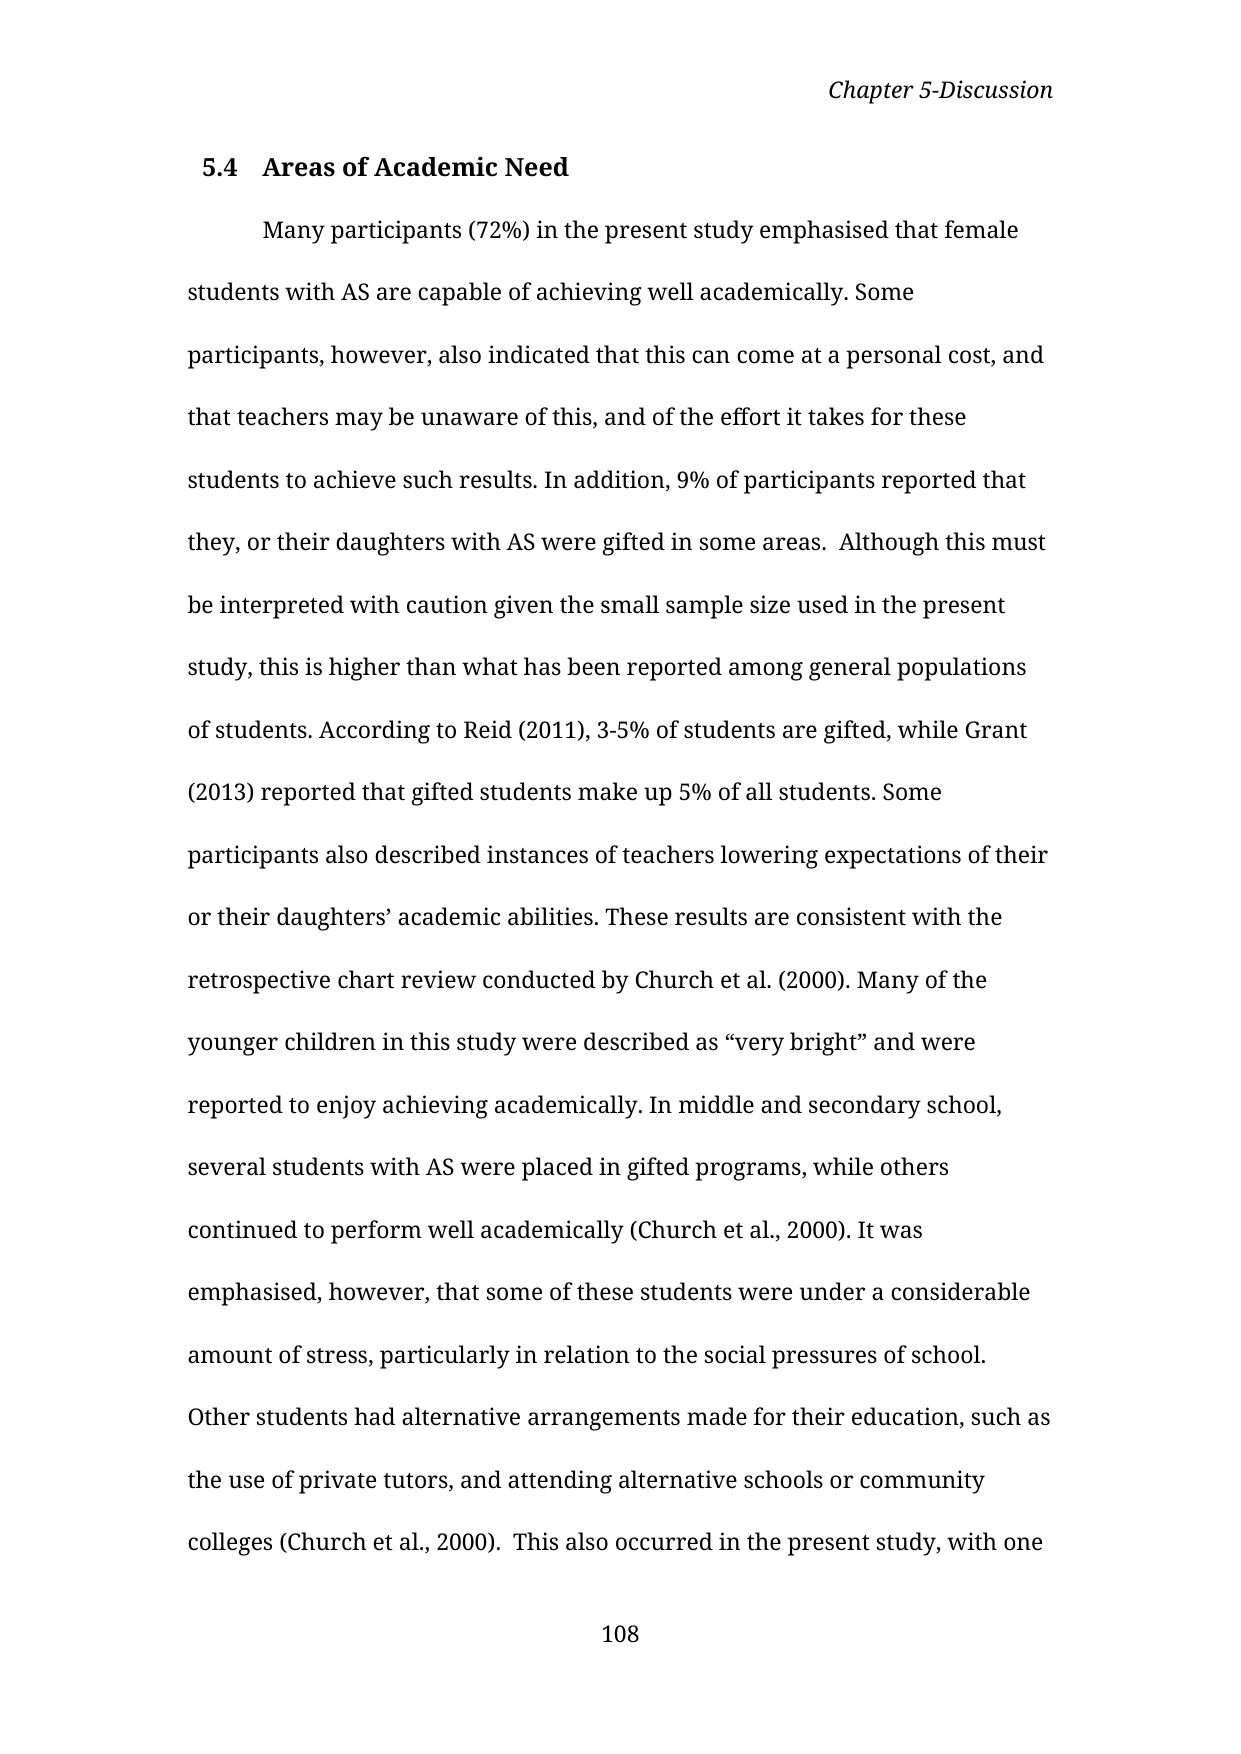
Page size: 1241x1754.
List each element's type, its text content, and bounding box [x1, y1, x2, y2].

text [187, 213, 1053, 1557]
subtitle Areas of Academic Need [202, 150, 1053, 184]
